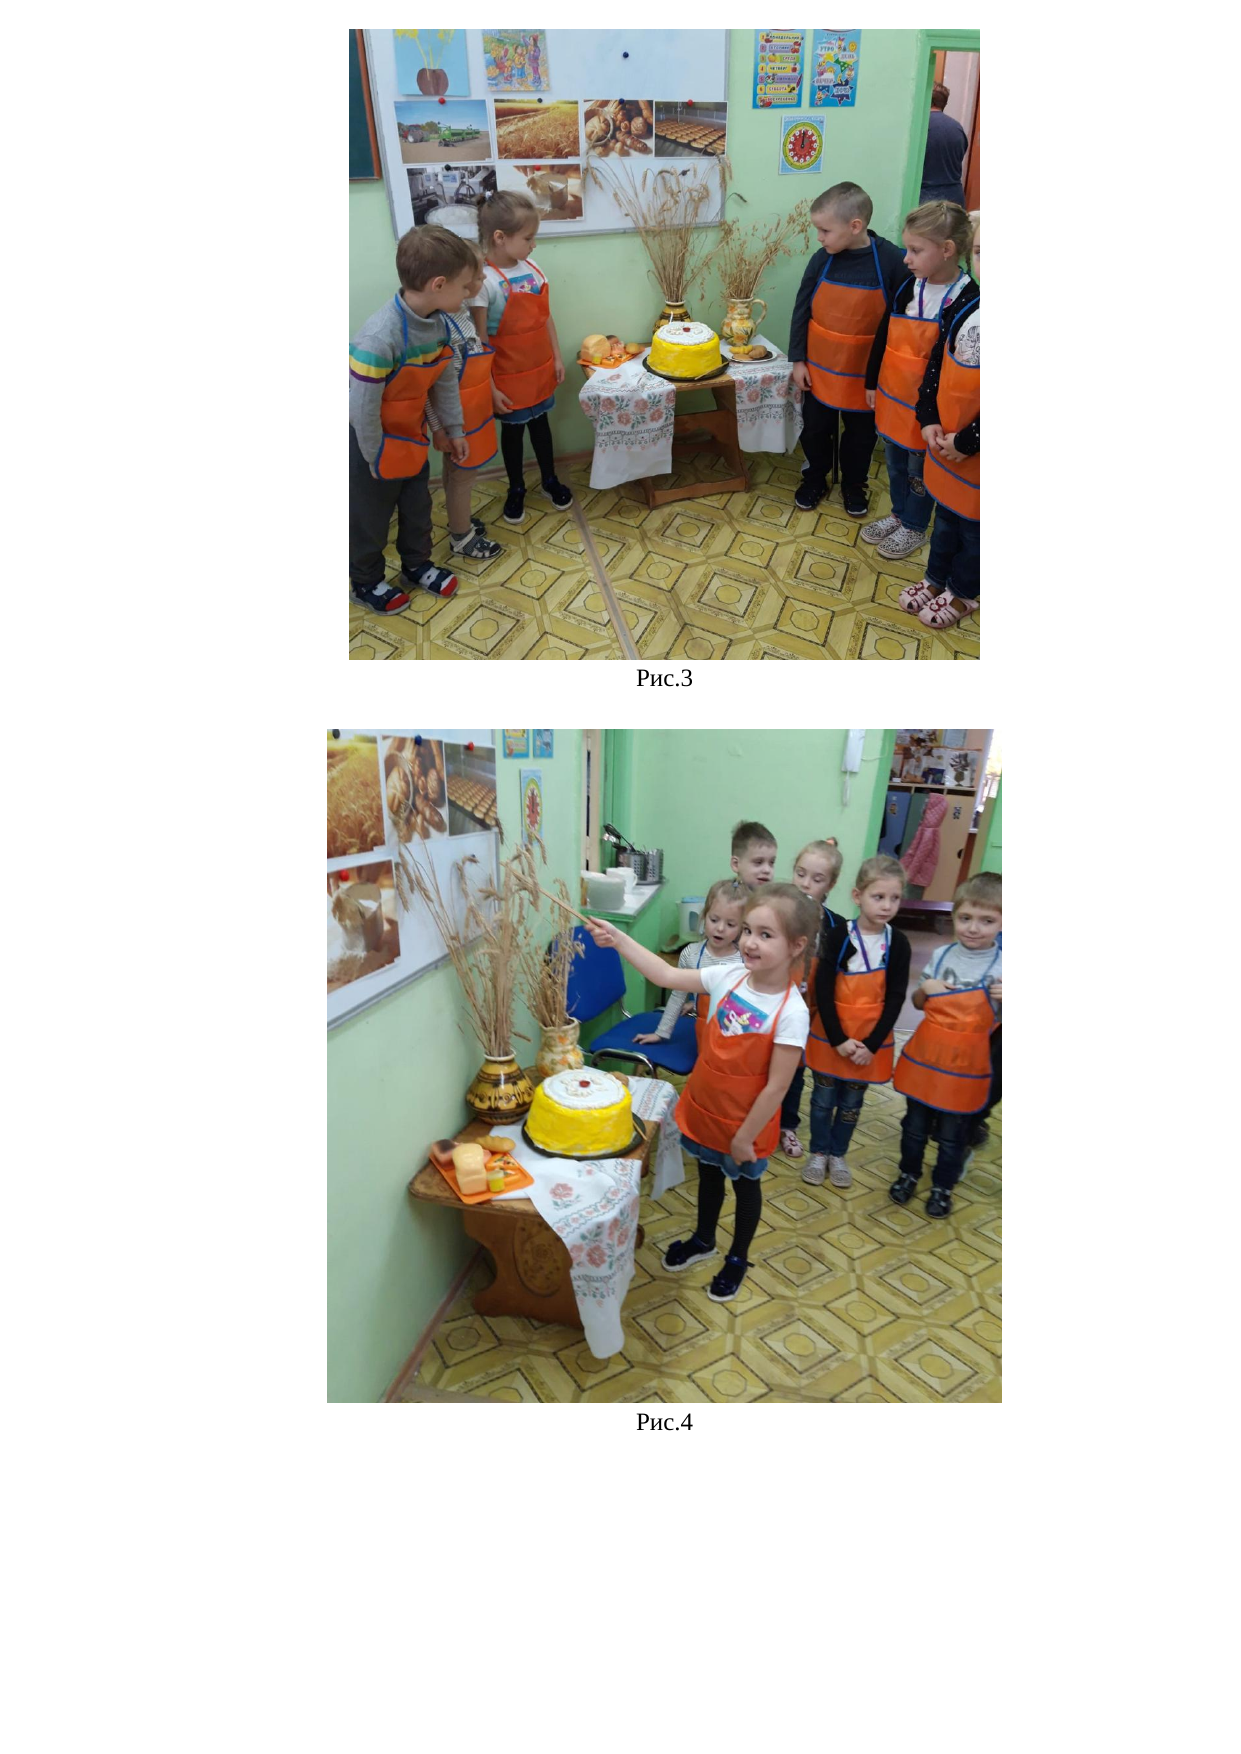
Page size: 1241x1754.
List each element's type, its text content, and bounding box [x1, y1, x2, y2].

text Рис.3 [177, 663, 1152, 692]
picture [327, 729, 1002, 1403]
text Рис.4 [177, 1407, 1152, 1436]
picture [349, 29, 980, 660]
